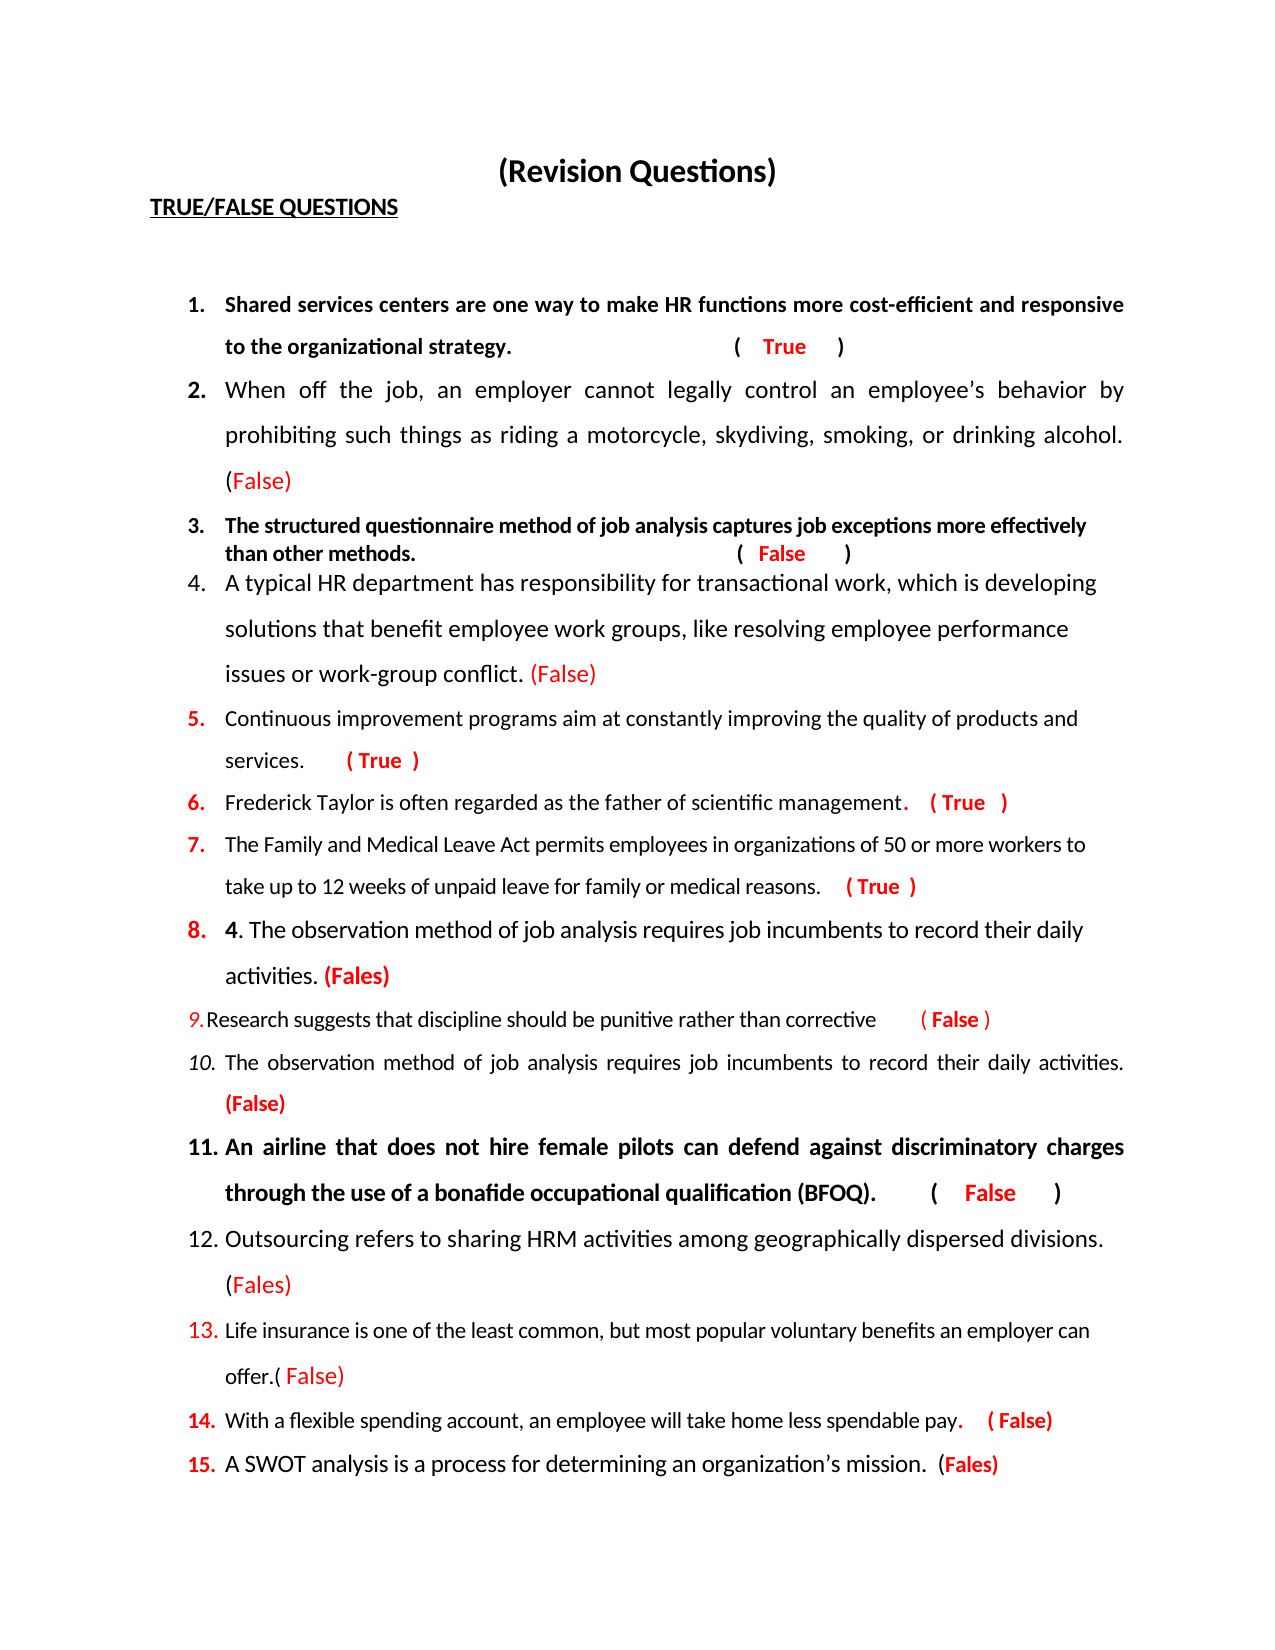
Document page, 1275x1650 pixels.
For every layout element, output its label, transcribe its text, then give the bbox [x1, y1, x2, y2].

list Research suggests that discipline should be punitive rather than corrective ( False ) [187, 1006, 1125, 1034]
list The structured questionnaire method of job analysis captures job exceptions more effectively than other methods. ( False ) [187, 511, 1125, 567]
list 4. The observation method of job analysis requires job incumbents to record their daily activities. (Fales) [187, 914, 1125, 990]
list When off the job, an employer cannot legally control an employee’s behavior by prohibiting such things as riding a motorcycle, skydiving, smoking, or drinking alcohol. (False) [187, 374, 1125, 496]
text (Revision Questions) [150, 150, 1125, 191]
list Frederick Taylor is often regarded as the father of scientific management. ( True ) [187, 788, 1125, 816]
list An airline that does not hire female pilots can defend against discriminatory charges through the use of a bonafide occupational qualification (BFOQ). ( False ) [187, 1132, 1125, 1208]
list With a flexible spending account, an employee will take home less spendable pay. ( False) [187, 1406, 1125, 1434]
list A typical HR department has responsibility for transactional work, which is developing solutions that benefit employee work groups, like resolving employee performance issues or work-group conflict. (False) [187, 567, 1125, 689]
list The observation method of job analysis requires job incumbents to record their daily activities. (False) [187, 1048, 1125, 1118]
list Life insurance is one of the least common, but most popular voluntary benefits an employer can offer.( False) [187, 1314, 1125, 1391]
list A SWOT analysis is a process for determining an organization’s mission. (Fales) [187, 1448, 1125, 1478]
list Shared services centers are one way to make HR functions more cost-efficient and responsive to the organizational strategy. ( True ) [187, 290, 1125, 360]
text TRUE/FALSE QUESTIONS [150, 191, 1125, 221]
list Continuous improvement programs aim at constantly improving the quality of products and services. ( True ) [187, 704, 1125, 774]
list The Family and Medical Leave Act permits employees in organizations of 50 or more workers to take up to 12 weeks of unpaid leave for family or medical reasons. ( True ) [187, 830, 1125, 900]
list Outsourcing refers to sharing HRM activities among geographically dispersed divisions. (Fales) [187, 1223, 1125, 1299]
